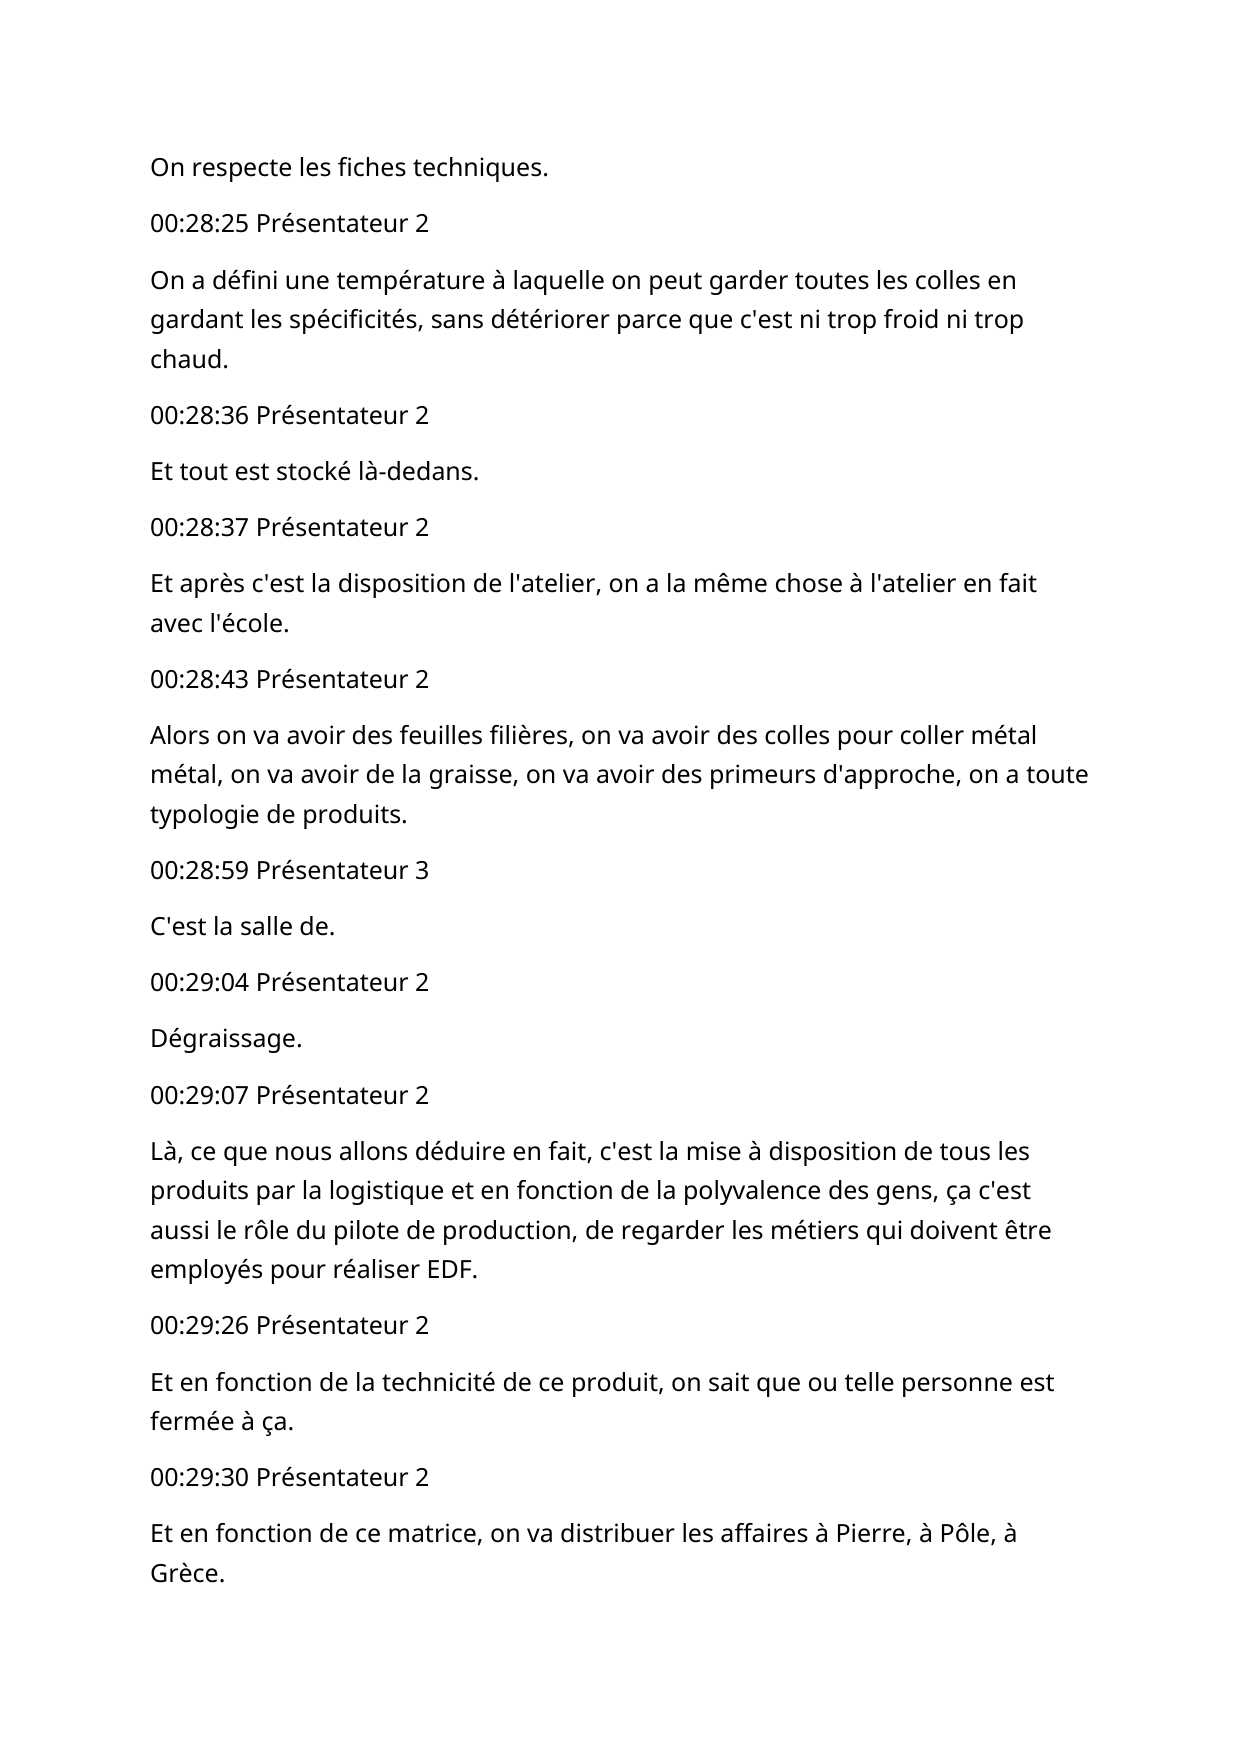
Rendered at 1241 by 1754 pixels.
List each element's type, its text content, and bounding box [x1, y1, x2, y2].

text 00:28:37 Présentateur 2 [150, 510, 1090, 544]
text 00:28:43 Présentateur 2 [150, 661, 1090, 696]
text 00:29:30 Présentateur 2 [150, 1460, 1090, 1494]
text Là, ce que nous allons déduire en fait, c'est la mise à disposition de tous les produits par la logistique et en fonction de la polyvalence des gens, ça c'est aussi le rôle du pilote de production, de regarder les métiers qui doivent être employés pour réaliser EDF. [150, 1133, 1090, 1286]
text On a défini une température à laquelle on peut garder toutes les colles en gardant les spécificités, sans détériorer parce que c'est ni trop froid ni trop chaud. [150, 262, 1090, 375]
text 00:28:25 Présentateur 2 [150, 206, 1090, 240]
text 00:28:36 Présentateur 2 [150, 397, 1090, 431]
text Dégraissage. [150, 1021, 1090, 1055]
text 00:29:26 Présentateur 2 [150, 1308, 1090, 1342]
text C'est la salle de. [150, 909, 1090, 943]
text Et tout est stocké là-dedans. [150, 453, 1090, 488]
text 00:29:07 Présentateur 2 [150, 1077, 1090, 1111]
text Et en fonction de la technicité de ce produit, on sait que ou telle personne est fermée à ça. [150, 1364, 1090, 1438]
text Et en fonction de ce matrice, on va distribuer les affaires à Pierre, à Pôle, à Grèce. [150, 1516, 1090, 1589]
text Et après c'est la disposition de l'atelier, on a la même chose à l'atelier en fait avec l'école. [150, 566, 1090, 639]
text Alors on va avoir des feuilles filières, on va avoir des colles pour coller métal métal, on va avoir de la graisse, on va avoir des primeurs d'approche, on a toute typologie de produits. [150, 718, 1090, 831]
text 00:28:59 Présentateur 3 [150, 853, 1090, 887]
text 00:29:04 Présentateur 2 [150, 965, 1090, 999]
text On respecte les fiches techniques. [150, 150, 1090, 184]
